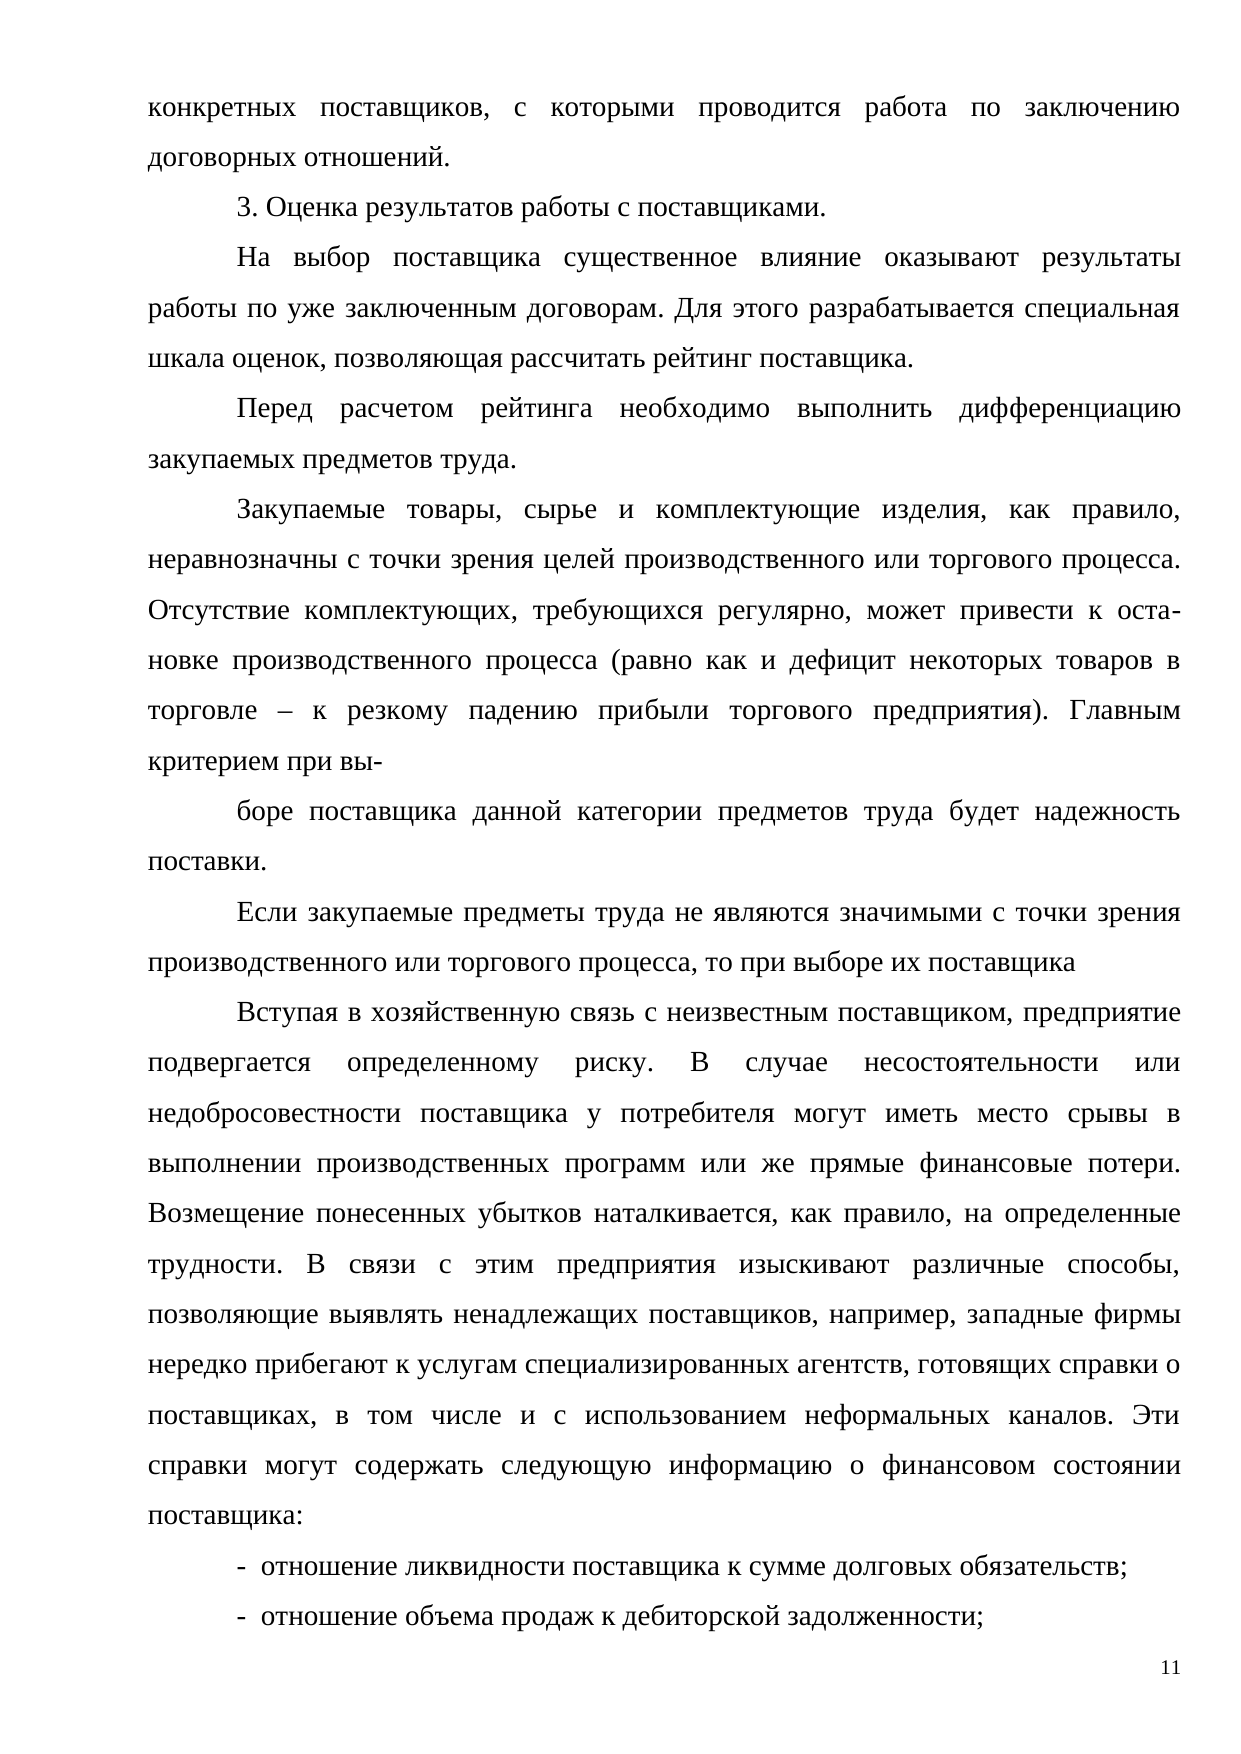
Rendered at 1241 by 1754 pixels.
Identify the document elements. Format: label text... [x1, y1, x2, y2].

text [148, 89, 1181, 172]
text боре поставщика данной категории предметов труда будет надежность поставки. [148, 793, 1181, 877]
text На выбор поставщика существенное влияние оказывают результаты работы по уже заключенным договорам. Для этого разрабатывается специальная шкала оценок, позволяющая рассчитать рейтинг поставщика. [148, 239, 1181, 374]
text 3. Оценка результатов работы с поставщиками. [148, 189, 1181, 223]
text Перед расчетом рейтинга необходимо выполнить дифференциацию закупаемых предметов труда. [148, 391, 1181, 474]
text - отношение ликвидности поставщика к сумме долговых обязательств; [148, 1548, 1181, 1581]
text - отношение объема продаж к дебиторской задолженности; [148, 1598, 1181, 1632]
text Вступая в хозяйственную связь с неизвестным поставщиком, предприятие подвергается определенному риску. В случае несостоятельности или недобросовестности поставщика у потребителя могут иметь место срывы в выполнении производственных программ или же прямые финансовые потери. Возмещение понесенных убытков наталкивается, как правило, на определенные трудности. В связи с этим предприятия изыскивают различные способы, позволяющие выявлять ненадлежащих поставщиков, например, западные фирмы нередко прибегают к услугам специализированных агентств, готовящих справки о поставщиках, в том числе и с использованием неформальных каналов. Эти справки могут содержать следующую информацию о финансовом состоянии поставщика: [148, 994, 1181, 1531]
text Закупаемые товары, сырье и комплектующие изделия, как правило, неравнозначны с точки зрения целей производственного или торгового процесса. Отсутствие комплектующих, требующихся регулярно, может привести к остановке производственного процесса (равно как и дефицит некоторых товаров в торговле – к резкому падению прибыли торгового предприятия). Главным критерием при вы- [148, 491, 1181, 776]
text Если закупаемые предметы труда не являются значимыми с точки зрения производственного или торгового процесса, то при выборе их поставщика [148, 894, 1181, 977]
